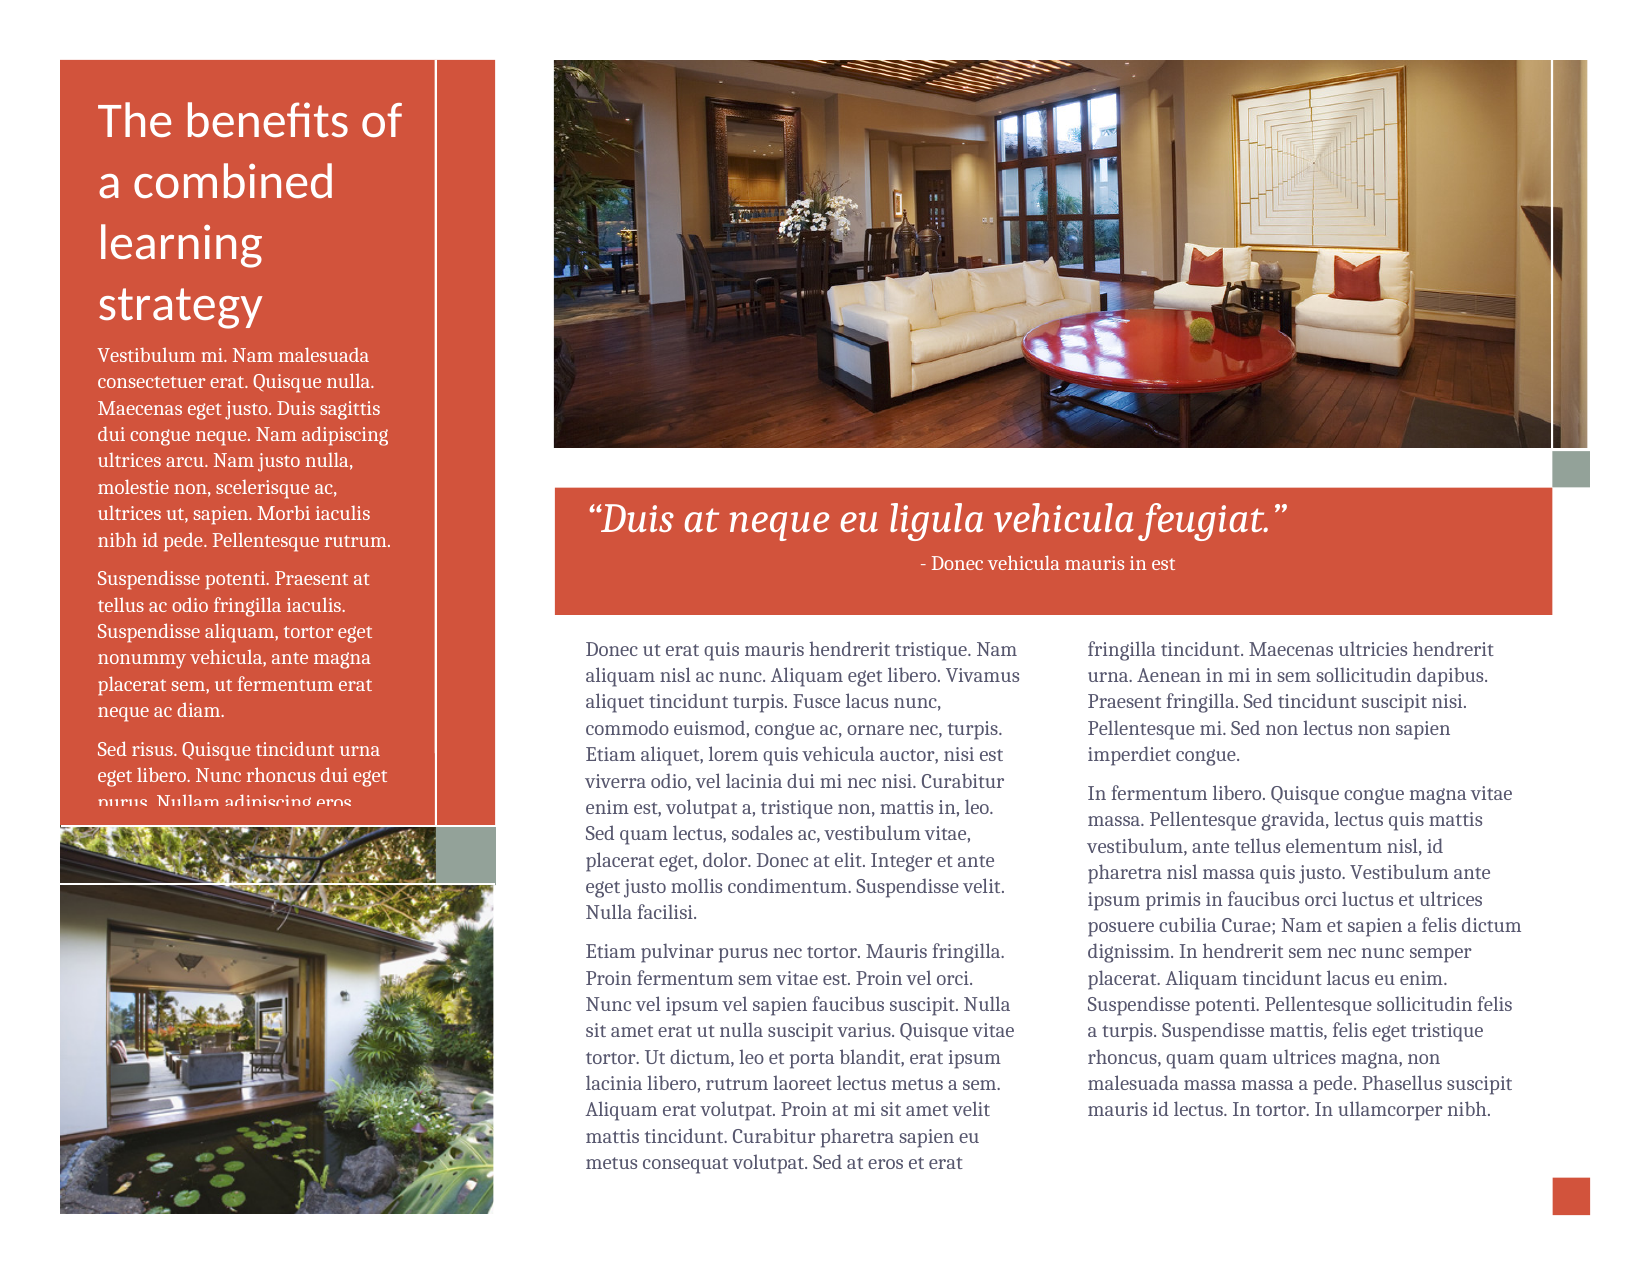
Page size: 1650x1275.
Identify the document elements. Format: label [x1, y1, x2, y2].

picture [553, 60, 1551, 450]
picture [60, 885, 496, 1213]
picture [60, 825, 435, 883]
picture [1554, 60, 1586, 450]
